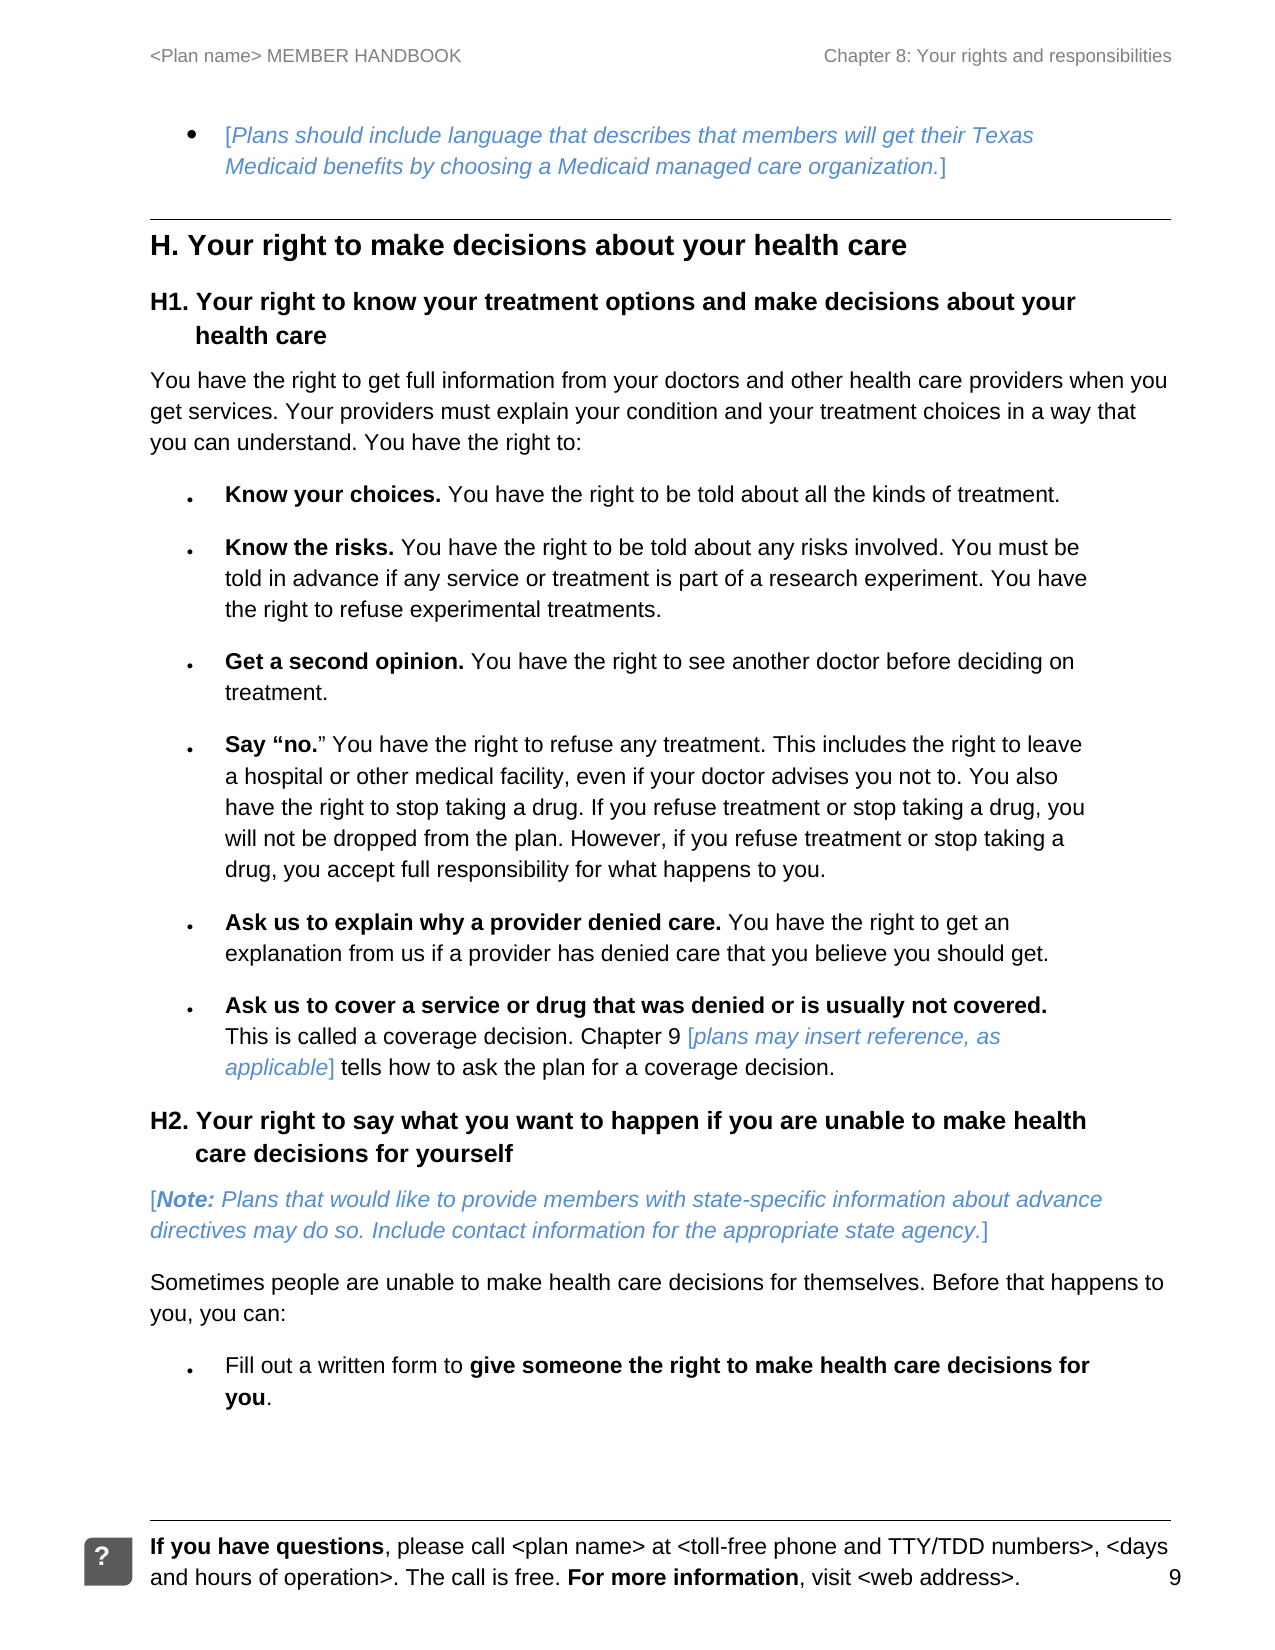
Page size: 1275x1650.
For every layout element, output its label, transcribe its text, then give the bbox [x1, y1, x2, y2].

text You have the right to get full information from your doctors and other health care providers when you get services. Your providers must explain your condition and your treatment choices in a way that you can understand. You have the right to: [150, 363, 1171, 457]
list Ask us to explain why a provider denied care. You have the right to get an explanation from us if a provider has denied care that you believe you should get. [187, 905, 1096, 967]
subtitle H1. Your right to know your treatment options and make decisions about your health care [150, 284, 1096, 351]
list Get a second opinion. You have the right to see another doctor before deciding on treatment. [187, 644, 1096, 707]
subtitle H2. Your right to say what you want to happen if you are unable to make health care decisions for yourself [150, 1103, 1096, 1169]
list Know your choices. You have the right to be told about all the kinds of treatment. [187, 478, 1096, 509]
list Ask us to cover a service or drug that was denied or is usually not covered. This is called a coverage decision. Chapter 9 [plans may insert reference, as applicable] tells how to ask the plan for a coverage decision. [187, 988, 1096, 1082]
text [Note: Plans that would like to provide members with state-specific information about advance directives may do so. Include contact information for the appropriate state agency.] [150, 1182, 1171, 1244]
list Fill out a written form to give someone the right to make health care decisions for you. [187, 1349, 1096, 1411]
list Know the risks. You have the right to be told about any risks involved. You must be told in advance if any service or treatment is part of a research experiment. You have the right to refuse experimental treatments. [187, 530, 1096, 624]
list Say “no.” You have the right to refuse any treatment. This includes the right to leave a hospital or other medical facility, even if your doctor advises you not to. You also have the right to stop taking a drug. If you refuse treatment or stop taking a drug, you will not be dropped from the plan. However, if you refuse treatment or stop taking a drug, you accept full responsibility for what happens to you. [187, 728, 1096, 884]
subtitle H. Your right to make decisions about your health care [150, 220, 1171, 263]
list [Plans should include language that describes that members will get their Texas Medicaid benefits by choosing a Medicaid managed care organization.] [187, 118, 1096, 181]
text Sometimes people are unable to make health care decisions for themselves. Before that happens to you, you can: [150, 1265, 1171, 1328]
